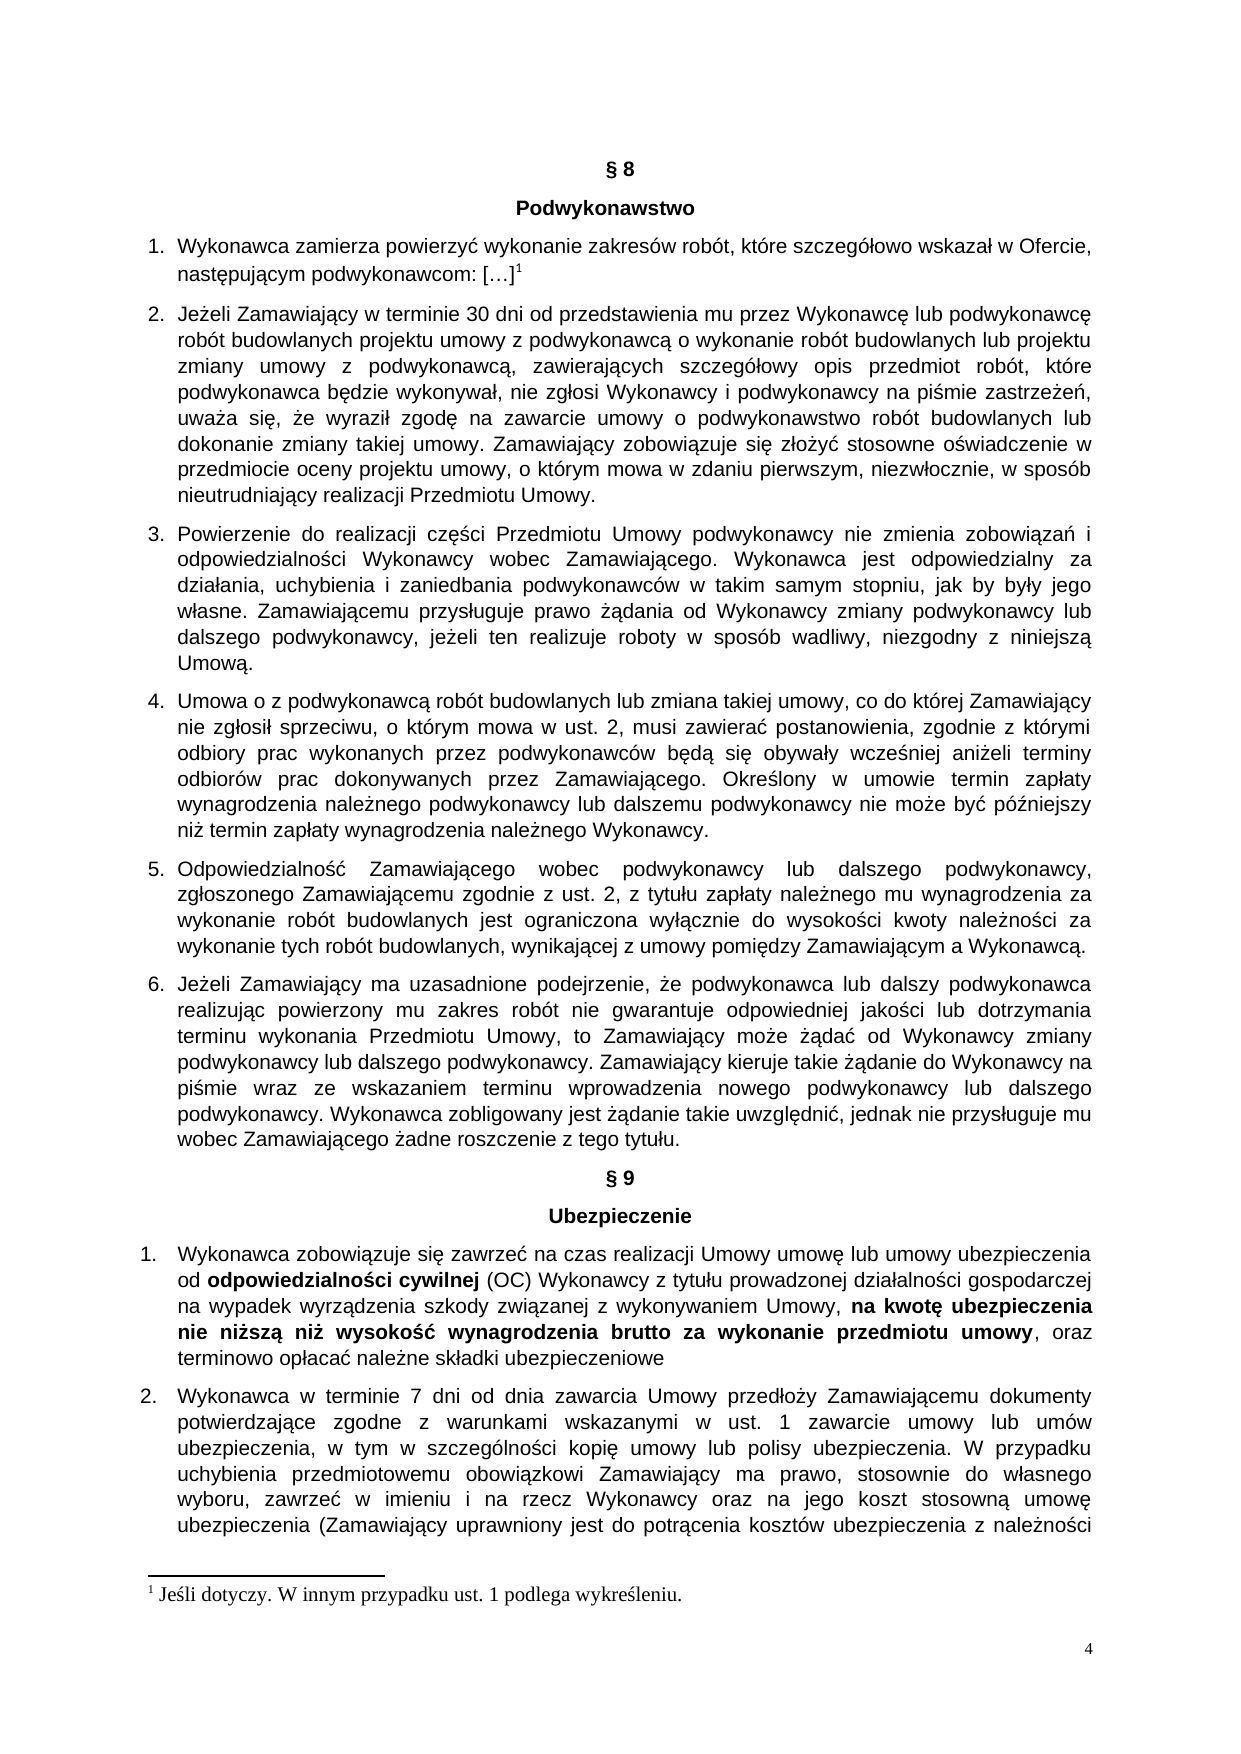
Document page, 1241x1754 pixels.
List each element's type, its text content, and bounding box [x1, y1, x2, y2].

list Odpowiedzialność Zamawiającego wobec podwykonawcy lub dalszego podwykonawcy, zgłoszonego Zamawiającemu zgodnie z ust. 2, z tytułu zapłaty należnego mu wynagrodzenia za wykonanie robót budowlanych jest ograniczona wyłącznie do wysokości kwoty należności za wykonanie tych robót budowlanych, wynikającej z umowy pomiędzy Zamawiającym a Wykonawcą. [148, 856, 1093, 958]
list Wykonawca zamierza powierzyć wykonanie zakresów robót, które szczegółowo wskazał w Ofercie, następującym podwykonawcom: […] [148, 234, 1093, 287]
list Jeżeli Zamawiający w terminie 30 dni od przedstawienia mu przez Wykonawcę lub podwykonawcę robót budowlanych projektu umowy z podwykonawcą o wykonanie robót budowlanych lub projektu zmiany umowy z podwykonawcą, zawierających szczegółowy opis przedmiot robót, które podwykonawca będzie wykonywał, nie zgłosi Wykonawcy i podwykonawcy na piśmie zastrzeżeń, uważa się, że wyraził zgodę na zawarcie umowy o podwykonawstwo robót budowlanych lub dokonanie zmiany takiej umowy. Zamawiający zobowiązuje się złożyć stosowne oświadczenie w przedmiocie oceny projektu umowy, o którym mowa w zdaniu pierwszym, niezwłocznie, w sposób nieutrudniający realizacji Przedmiotu Umowy. [148, 302, 1093, 507]
text Ubezpieczenie [148, 1204, 1093, 1228]
list Jeżeli Zamawiający ma uzasadnione podejrzenie, że podwykonawca lub dalszy podwykonawca realizując powierzony mu zakres robót nie gwarantuje odpowiedniej jakości lub dotrzymania terminu wykonania Przedmiotu Umowy, to Zamawiający może żądać od Wykonawcy zmiany podwykonawcy lub dalszego podwykonawcy. Zamawiający kieruje takie żądanie do Wykonawcy na piśmie wraz ze wskazaniem terminu wprowadzenia nowego podwykonawcy lub dalszego podwykonawcy. Wykonawca zobligowany jest żądanie takie uwzględnić, jednak nie przysługuje mu wobec Zamawiającego żadne roszczenie z tego tytułu. [148, 972, 1093, 1151]
text § 8 [148, 157, 1093, 181]
text § 9 [148, 1166, 1093, 1189]
text Podwykonawstwo [118, 195, 1093, 219]
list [140, 1384, 1093, 1537]
list Wykonawca zobowiązuje się zawrzeć na czas realizacji Umowy umowę lub umowy ubezpieczenia od odpowiedzialności cywilnej (OC) Wykonawcy z tytułu prowadzonej działalności gospodarczej na wypadek wyrządzenia szkody związanej z wykonywaniem Umowy, na kwotę ubezpieczenia nie niższą niż wysokość wynagrodzenia brutto za wykonanie przedmiotu umowy, oraz terminowo opłacać należne składki ubezpieczeniowe [140, 1242, 1093, 1369]
list Umowa o z podwykonawcą robót budowlanych lub zmiana takiej umowy, co do której Zamawiający nie zgłosił sprzeciwu, o którym mowa w ust. 2, musi zawierać postanowienia, zgodnie z którymi odbiory prac wykonanych przez podwykonawców będą się obywały wcześniej aniżeli terminy odbiorów prac dokonywanych przez Zamawiającego. Określony w umowie termin zapłaty wynagrodzenia należnego podwykonawcy lub dalszemu podwykonawcy nie może być późniejszy niż termin zapłaty wynagrodzenia należnego Wykonawcy. [148, 689, 1093, 842]
list Powierzenie do realizacji części Przedmiotu Umowy podwykonawcy nie zmienia zobowiązań i odpowiedzialności Wykonawcy wobec Zamawiającego. Wykonawca jest odpowiedzialny za działania, uchybienia i zaniedbania podwykonawców w takim samym stopniu, jak by były jego własne. Zamawiającemu przysługuje prawo żądania od Wykonawcy zmiany podwykonawcy lub dalszego podwykonawcy, jeżeli ten realizuje roboty w sposób wadliwy, niezgodny z niniejszą Umową. [148, 521, 1093, 674]
